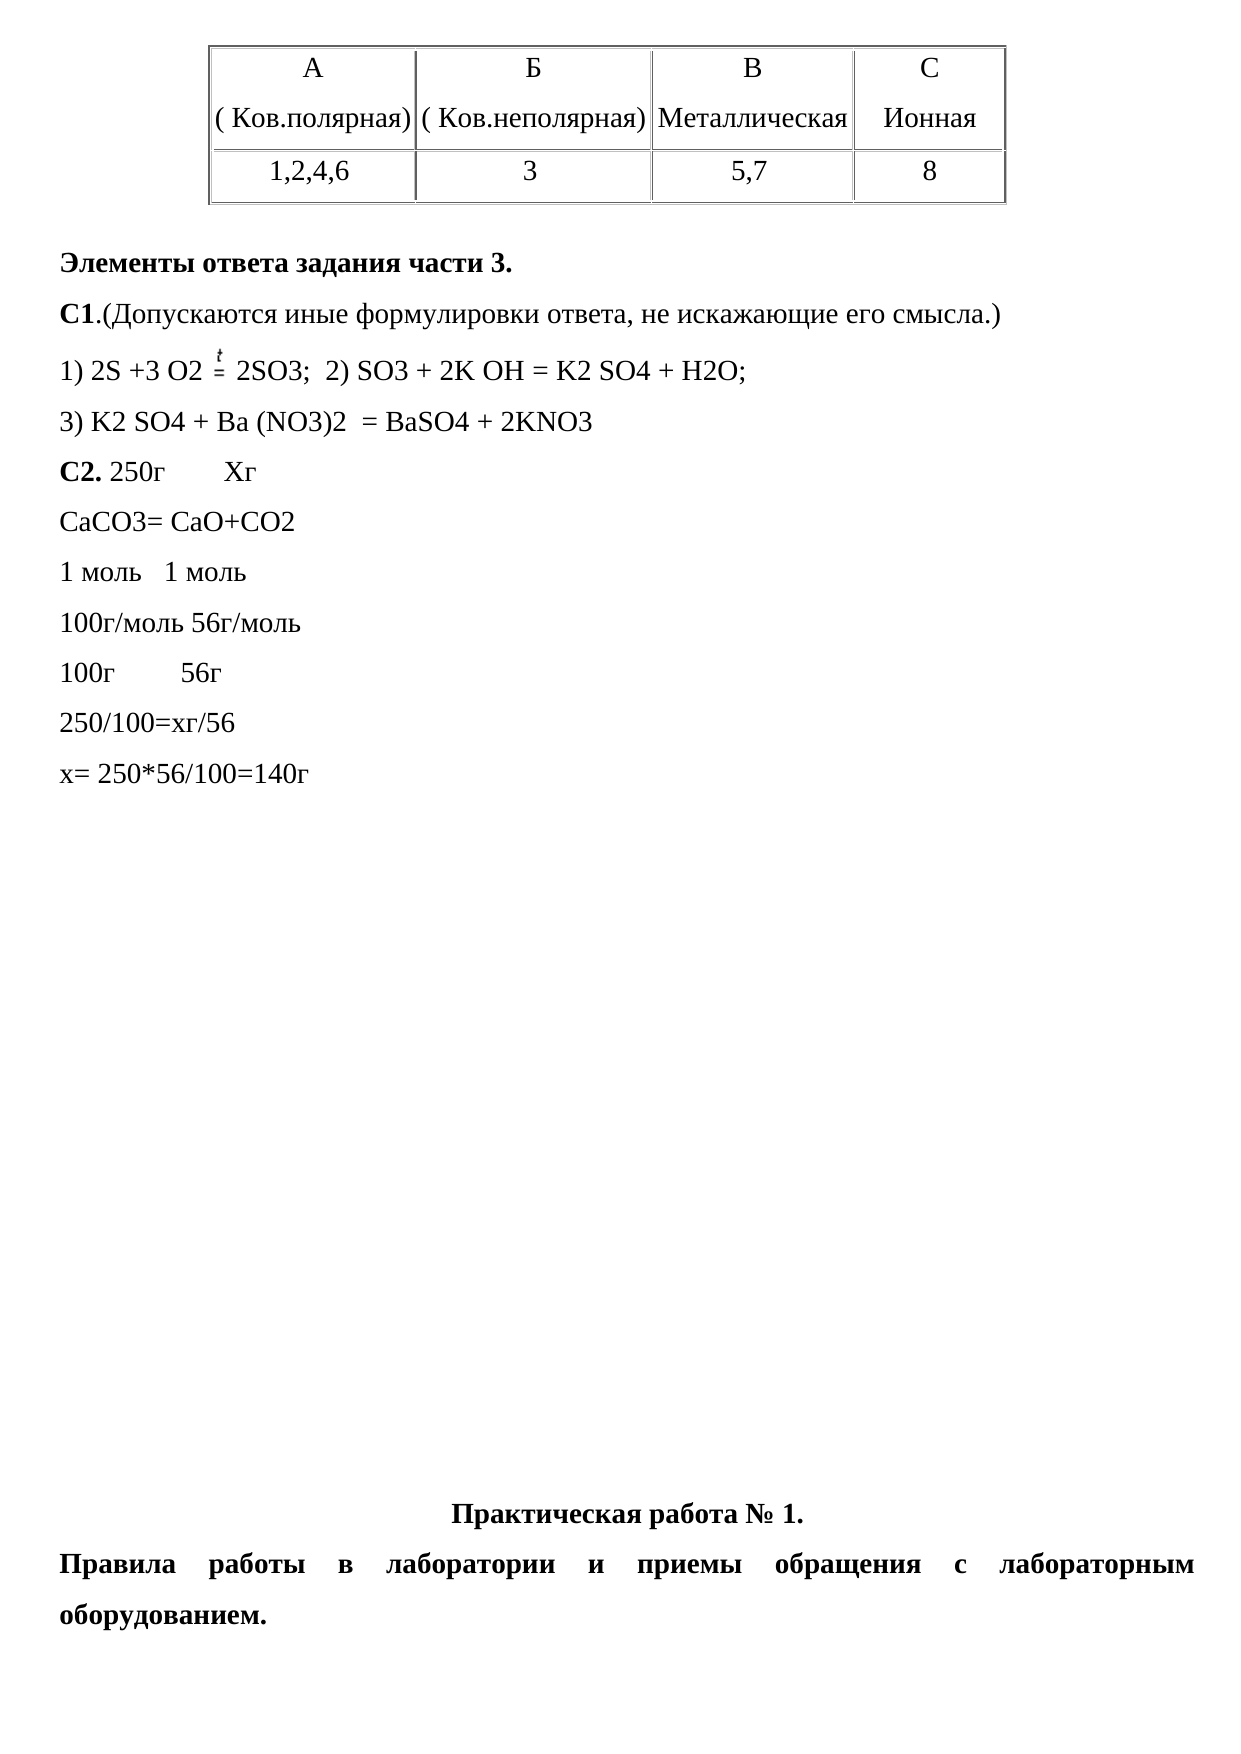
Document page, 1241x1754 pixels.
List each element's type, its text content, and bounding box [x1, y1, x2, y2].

text 1) 2S +3 О2 2SO3; 2) SO3 + 2K OH = K2 SO4 + H2O; [59, 346, 1196, 387]
table_cell 8 [854, 149, 1006, 202]
table_header С Ионная [854, 49, 1004, 149]
text С2. 250г Xг CaCO3= CaO+CO2 1 моль 1 моль 100г/моль 56г/моль 100г 56г 250/100=xг/56 x= 250*56/100=140г [59, 454, 1196, 789]
table_header В Металлическая [652, 49, 854, 149]
text Элементы ответа задания части 3. [59, 246, 1196, 279]
table_header Б ( Ков.неполярная) [415, 49, 652, 149]
table_cell 1,2,4,6 [210, 149, 415, 202]
text Практическая работа № 1. [59, 1496, 1196, 1530]
text С1.(Допускаются иные формулировки ответа, не искажающие его смысла.) [59, 296, 1196, 329]
text Правила работы в лаборатории и приемы обращения с лабораторным оборудованием. [59, 1546, 1196, 1630]
table_cell 5,7 [652, 152, 854, 202]
text 3) K2 SO4 + Ba (NO3)2 = BaSO4 + 2KNO3 [59, 404, 1196, 437]
table_header А ( Ков.полярная) [212, 49, 415, 149]
table_cell 3 [415, 152, 652, 202]
picture [210, 346, 229, 381]
